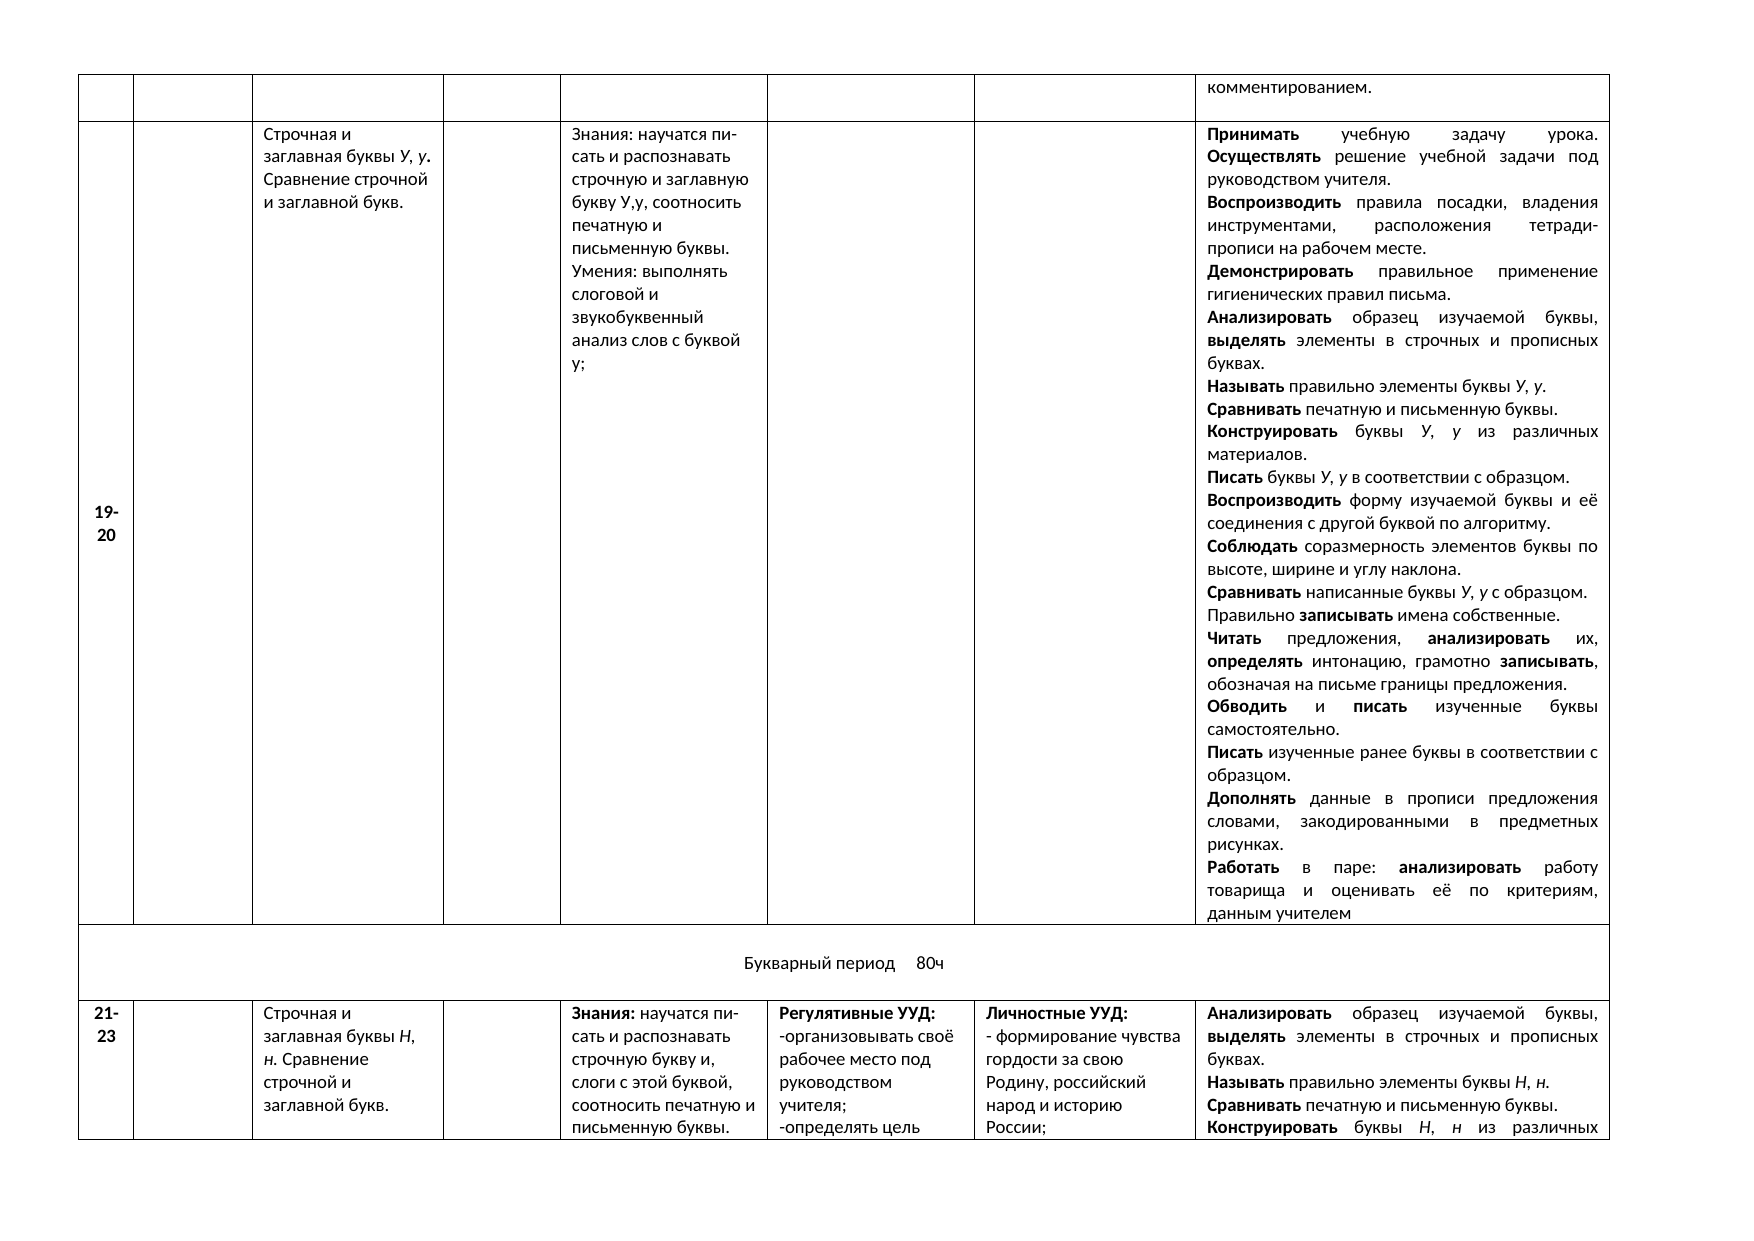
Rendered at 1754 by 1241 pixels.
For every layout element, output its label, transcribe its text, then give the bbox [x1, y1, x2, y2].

table_cell Принимать учебную задачу урока. Осуществлять решение учебной задачи под руководством учителя. Воспроизводить правила посадки, владения инструментами, расположения тетради-прописи на рабочем месте. Демонстрировать правильное применение гигиенических правил письма. Анализировать образец изучаемой буквы, выделять элементы в строчных и прописных буквах. Называть правильно элементы буквы У, у. Сравнивать печатную и письменную буквы. Конструировать буквы У, у из различных материалов. Писать буквы У, у в соответствии с образцом. Воспроизводить форму изучаемой буквы и её соединения с другой буквой по алгоритму. Соблюдать соразмерность элементов буквы по высоте, ширине и углу наклона. Сравнивать написанные буквы У, у с образцом. Правильно записывать имена собственные. Читать предложения, анализировать их, определять интонацию, грамотно записывать, обозначая на письме границы предложения. Обводить и писать изученные буквы самостоятельно. Писать изученные ранее буквы в соответствии с образцом. Дополнять данные в прописи предложения словами, закодированными в предметных рисунках. Работать в паре: анализировать работу товарища и оценивать её по критериям, данным учителем [1196, 122, 1609, 924]
table_cell [134, 1001, 252, 1139]
table_cell [444, 122, 560, 924]
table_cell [253, 1001, 443, 1139]
table_cell 19-20 [79, 122, 133, 924]
table_cell 21-23 [79, 1001, 133, 1139]
table_cell Букварный период 80ч [79, 925, 1609, 1000]
table_cell Знания: научатся писать и распознавать строчную и заглавную букву У,у, соотносить печатную и письменную буквы. Умения: выполнять слоговой и звукобуквенный анализ слов с буквой у; [561, 122, 767, 924]
table_cell 18 [79, 75, 133, 121]
table_cell [444, 1001, 560, 1139]
table_cell [134, 75, 252, 121]
table_cell Строчная и заглавная буквы У, у. Сравнение строчной и заглавной букв. [253, 122, 443, 924]
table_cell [768, 1001, 974, 1139]
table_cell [975, 1001, 1195, 1139]
table_cell [975, 122, 1195, 924]
table_cell [444, 75, 560, 121]
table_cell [1196, 75, 1609, 121]
table_cell [134, 122, 252, 924]
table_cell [561, 75, 767, 121]
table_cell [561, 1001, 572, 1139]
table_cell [1196, 1001, 1609, 1139]
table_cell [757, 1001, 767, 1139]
table_cell [768, 122, 974, 924]
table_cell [253, 75, 443, 121]
